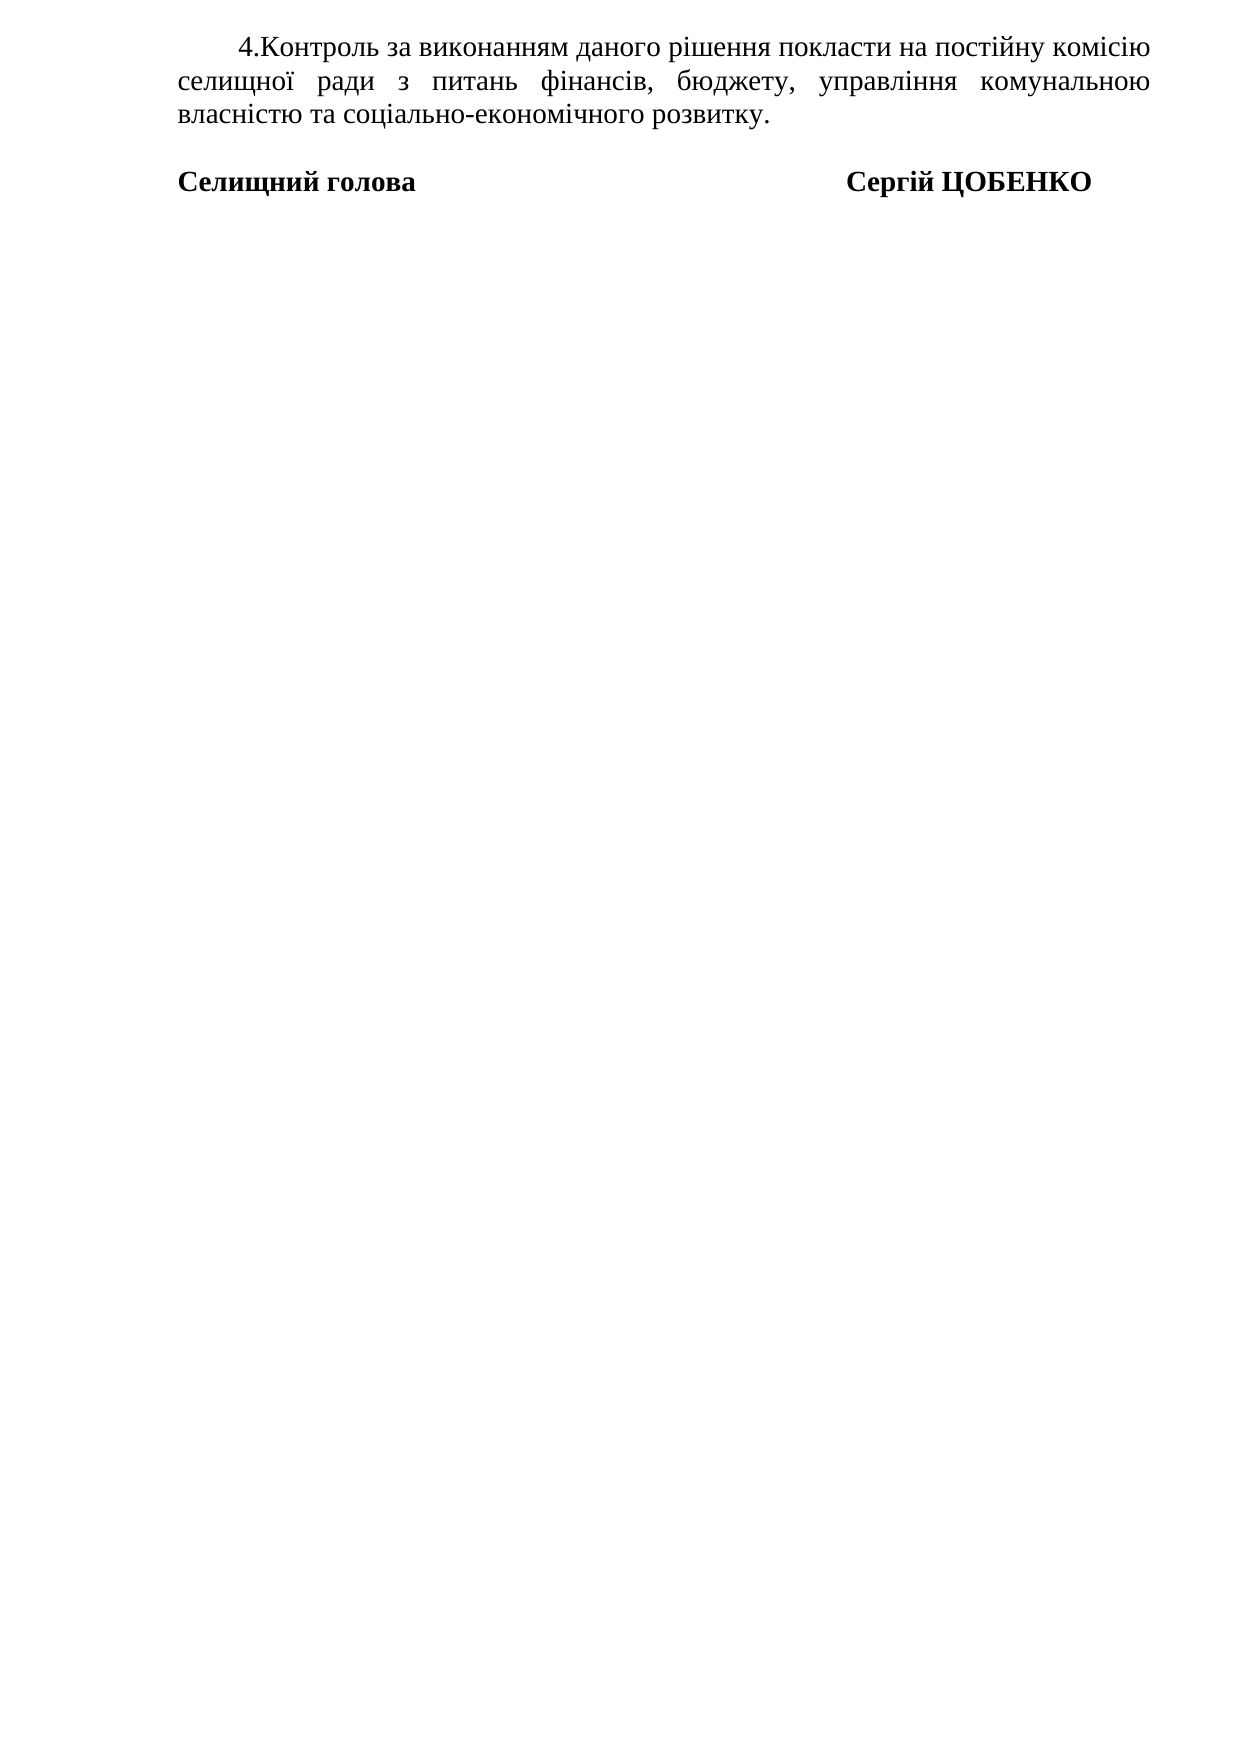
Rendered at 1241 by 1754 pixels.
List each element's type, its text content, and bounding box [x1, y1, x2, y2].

text Селищний голова Сергій ЦОБЕНКО [177, 164, 1152, 197]
text 4.Контроль за виконанням даного рішення покласти на постійну комісію селищної ради з питань фінансів, бюджету, управління комунальною власністю та соціально-економічного розвитку. [177, 29, 1152, 130]
